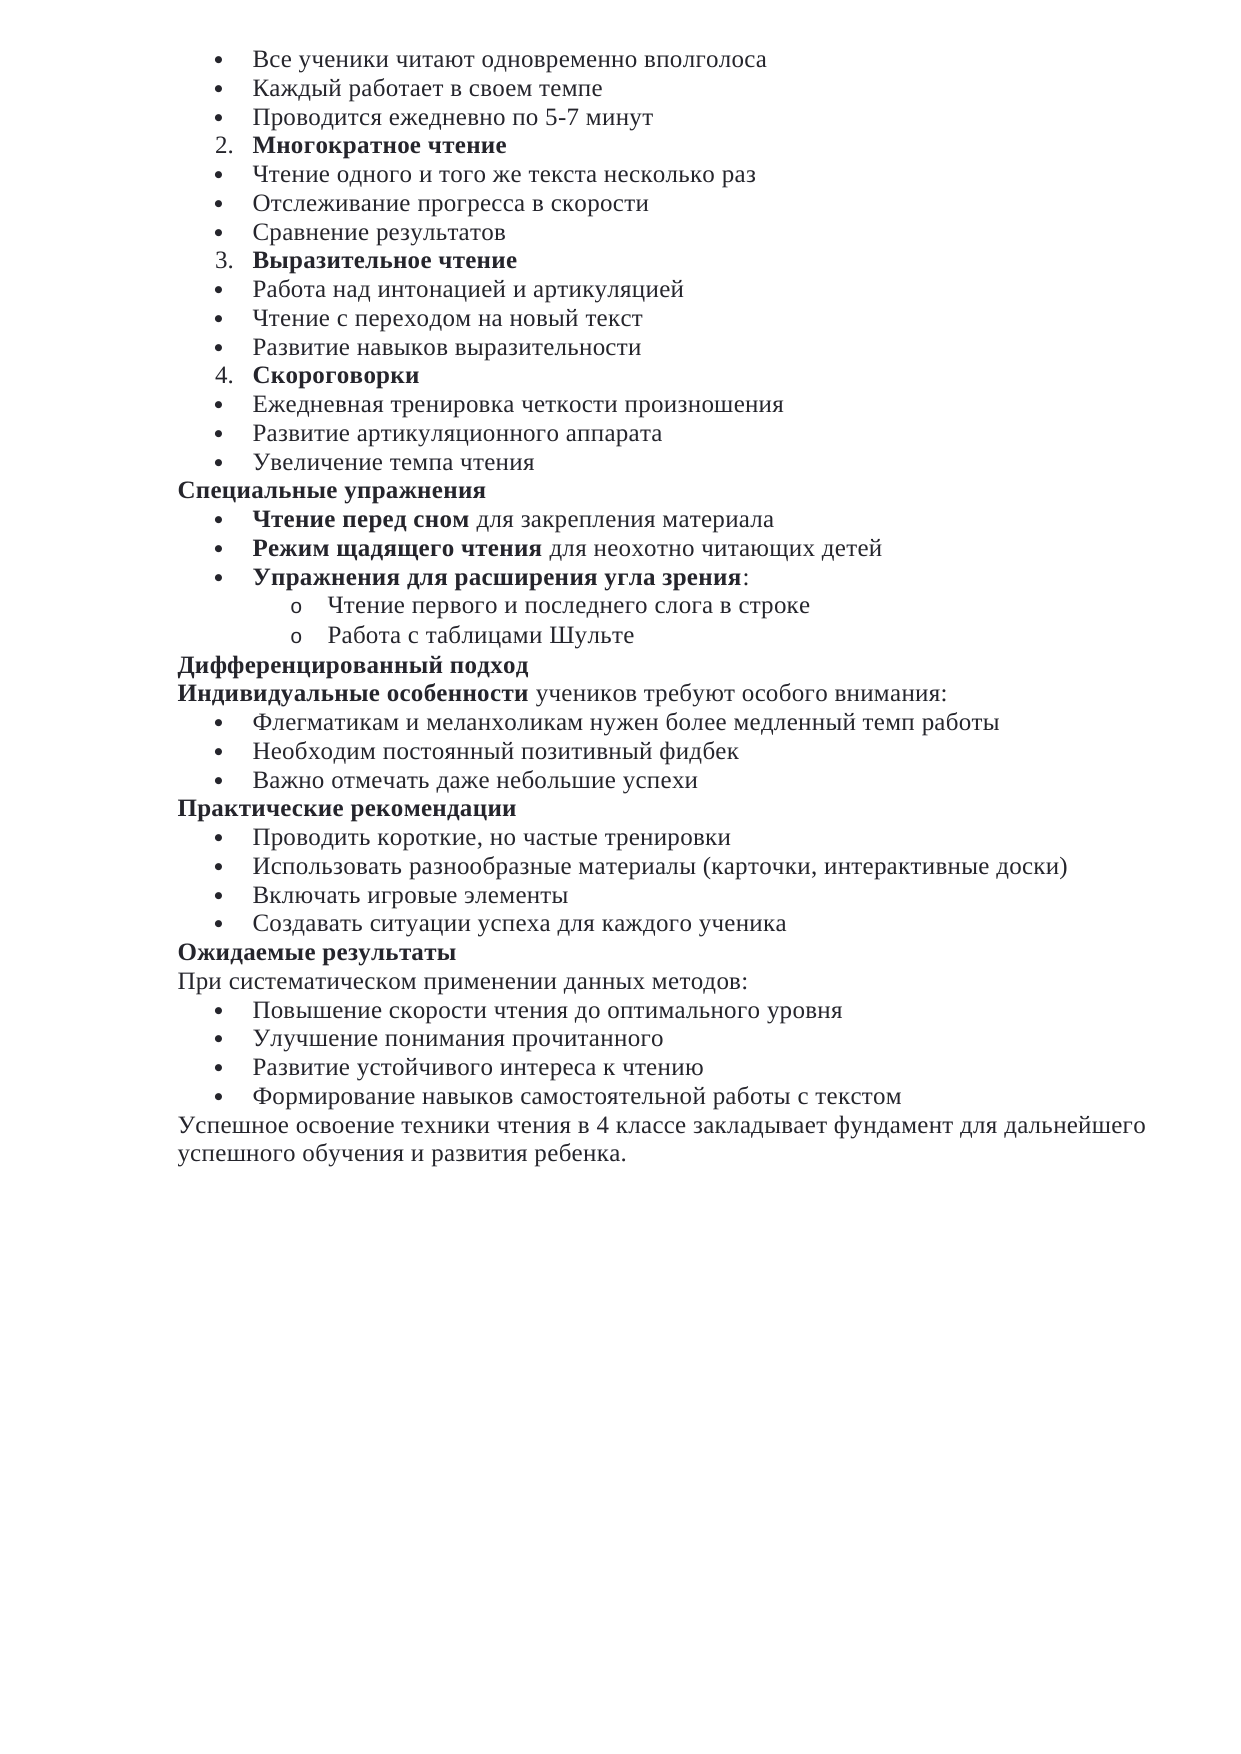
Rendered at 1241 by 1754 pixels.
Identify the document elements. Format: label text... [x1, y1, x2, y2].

list Проводится ежедневно по 5-7 минут [215, 102, 1152, 131]
list Формирование навыков самостоятельной работы с текстом [215, 1081, 1152, 1110]
text Специальные упражнения [177, 476, 1152, 504]
list Создавать ситуации успеха для каждого ученика [215, 908, 1152, 937]
list Отслеживание прогресса в скорости [215, 188, 1152, 217]
list Сравнение результатов [215, 217, 1152, 246]
list Важно отмечать даже небольшие успехи [215, 765, 1152, 793]
list Развитие навыков выразительности [215, 332, 1152, 361]
text Успешное освоение техники чтения в 4 классе закладывает фундамент для дальнейшего успешного обучения и развития ребенка. [177, 1110, 1152, 1167]
list Выразительное чтение [215, 246, 1152, 274]
text Практические рекомендации [177, 793, 1152, 822]
list Улучшение понимания прочитанного [215, 1023, 1152, 1052]
list Ежедневная тренировка четкости произношения [215, 389, 1152, 418]
list Чтение одного и того же текста несколько раз [215, 159, 1152, 188]
list Упражнения для расширения угла зрения: [215, 562, 1152, 591]
list Каждый работает в своем темпе [215, 73, 1152, 102]
list Режим щадящего чтения для неохотно читающих детей [215, 533, 1152, 562]
list Развитие артикуляционного аппарата [215, 418, 1152, 447]
text Ожидаемые результаты [177, 937, 1152, 966]
list Повышение скорости чтения до оптимального уровня [215, 995, 1152, 1023]
text При систематическом применении данных методов: [177, 966, 1152, 995]
list Работа над интонацией и артикуляцией [215, 274, 1152, 303]
text Индивидуальные особенности учеников требуют особого внимания: [177, 678, 1152, 707]
list Включать игровые элементы [215, 880, 1152, 908]
list Развитие устойчивого интереса к чтению [215, 1052, 1152, 1081]
list Необходим постоянный позитивный фидбек [215, 736, 1152, 765]
list Чтение перед сном для закрепления материала [215, 504, 1152, 533]
list Увеличение темпа чтения [215, 447, 1152, 476]
list Флегматикам и меланхоликам нужен более медленный темп работы [215, 707, 1152, 736]
list Проводить короткие, но частые тренировки [215, 822, 1152, 851]
list Работа с таблицами Шульте [290, 620, 1152, 650]
list Все ученики читают одновременно вполголоса [215, 44, 1152, 73]
list Чтение с переходом на новый текст [215, 303, 1152, 332]
text Дифференцированный подход [177, 650, 1152, 678]
list Многократное чтение [215, 131, 1152, 159]
list Использовать разнообразные материалы (карточки, интерактивные доски) [215, 851, 1152, 880]
list Чтение первого и последнего слога в строке [290, 591, 1152, 620]
list Скороговорки [215, 361, 1152, 389]
